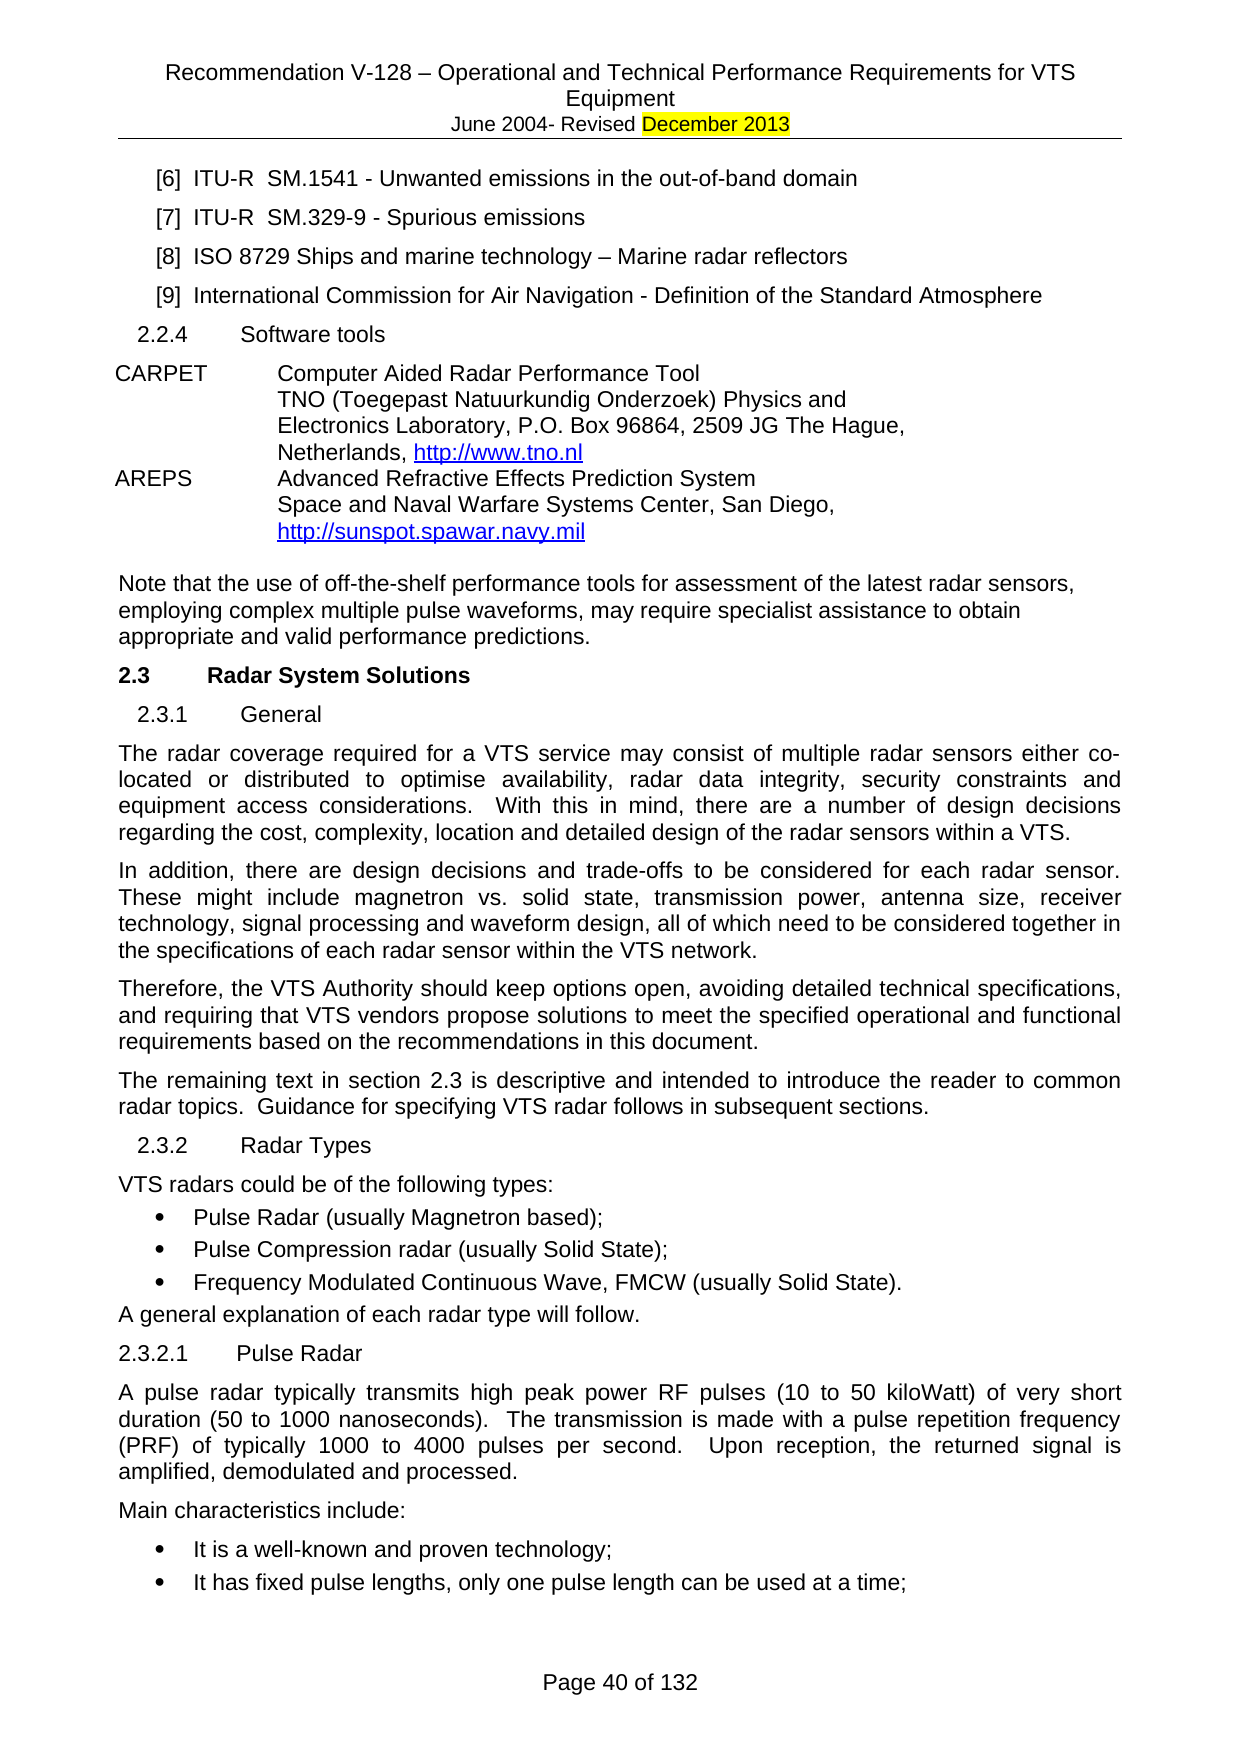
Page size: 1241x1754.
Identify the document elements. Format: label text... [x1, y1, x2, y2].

text Note that the use of off-the-shelf performance tools for assessment of the latest radar sensors, employing complex multiple pulse waveforms, may require specialist assistance to obtain appropriate and valid performance predictions. [118, 570, 1122, 649]
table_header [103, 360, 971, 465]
text VTS radars could be of the following types: [118, 1171, 1122, 1197]
list International Commission for Air Navigation - Definition of the Standard Atmosphere [156, 282, 1122, 308]
list ITU-R SM.329-9 - Spurious emissions [156, 204, 1122, 230]
subtitle Pulse Radar [118, 1340, 1122, 1367]
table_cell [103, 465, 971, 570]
text A general explanation of each radar type will follow. [118, 1301, 1122, 1328]
text Therefore, the VTS Authority should keep options open, avoiding detailed technical specifications, and requiring that VTS vendors propose solutions to meet the specified operational and functional requirements based on the recommendations in this document. [118, 975, 1122, 1054]
text Pulse Radar (usually Magnetron based); [156, 1204, 1122, 1230]
text It is a well-known and proven technology; [156, 1536, 1122, 1562]
text Main characteristics include: [118, 1497, 1122, 1523]
subtitle General [137, 701, 1122, 727]
subtitle Radar Types [137, 1132, 1122, 1158]
text Pulse Compression radar (usually Solid State); [156, 1236, 1122, 1263]
subtitle Software tools [137, 321, 1122, 347]
text In addition, there are design decisions and trade-offs to be considered for each radar sensor. These might include magnetron vs. solid state, transmission power, antenna size, receiver technology, signal processing and waveform design, all of which need to be considered together in the specifications of each radar sensor within the VTS network. [118, 857, 1122, 963]
text The radar coverage required for a VTS service may consist of multiple radar sensors either co-located or distributed to optimise availability, radar data integrity, security constraints and equipment access considerations. With this in mind, there are a number of design decisions regarding the cost, complexity, location and detailed design of the radar sensors within a VTS. [118, 739, 1122, 845]
text The remaining text in section 2.3 is descriptive and intended to introduce the reader to common radar topics. Guidance for specifying VTS radar follows in subsequent sections. [118, 1067, 1122, 1120]
text A pulse radar typically transmits high peak power RF pulses (10 to 50 kiloWatt) of very short duration (50 to 1000 nanoseconds). The transmission is made with a pulse repetition frequency (PRF) of typically 1000 to 4000 pulses per second. Upon reception, the returned signal is amplified, demodulated and processed. [118, 1379, 1122, 1484]
list ISO 8729 Ships and marine technology – Marine radar reflectors [156, 243, 1122, 269]
list ITU-R SM.1541 - Unwanted emissions in the out-of-band domain [156, 165, 1122, 192]
text It has fixed pulse lengths, only one pulse length can be used at a time; [156, 1568, 1122, 1595]
subtitle Radar System Solutions [118, 662, 1122, 688]
text Frequency Modulated Continuous Wave, FMCW (usually Solid State). [156, 1269, 1122, 1295]
